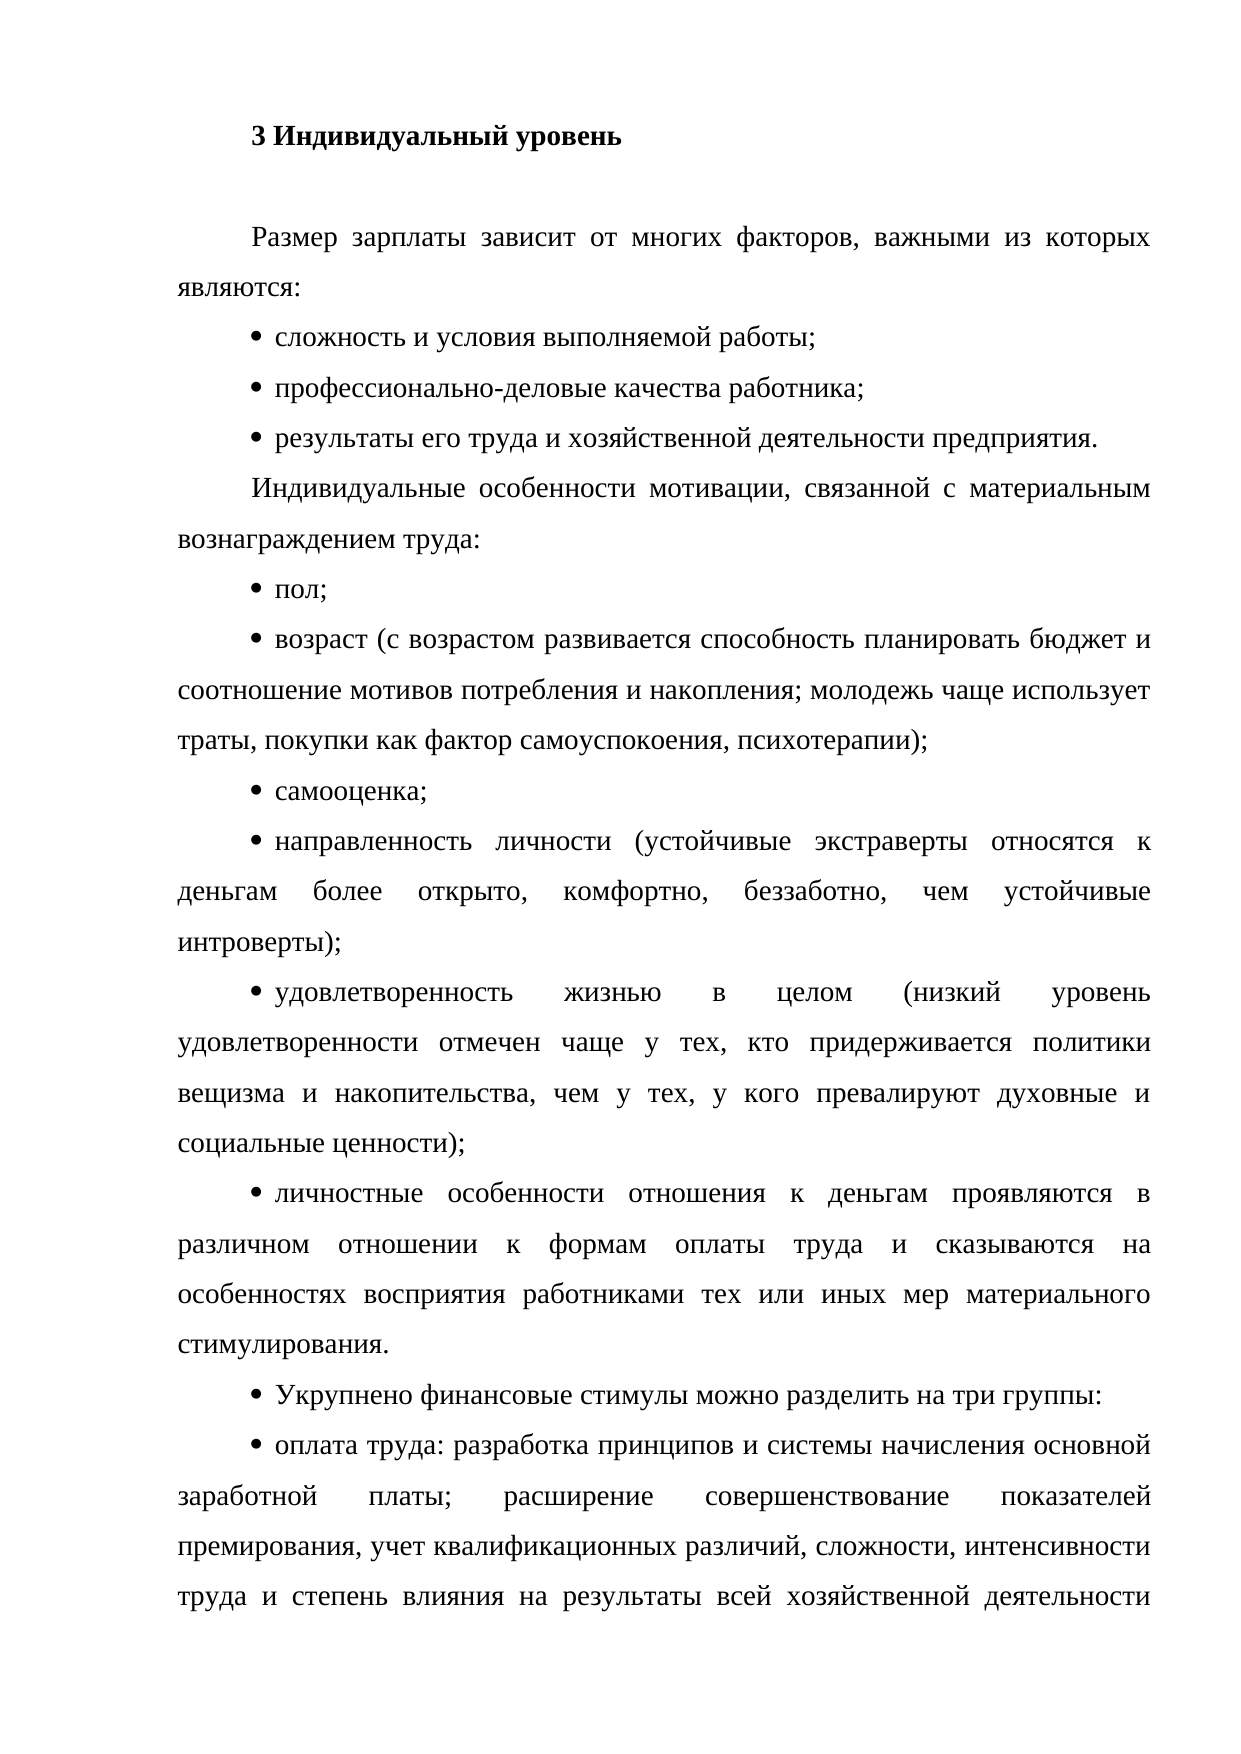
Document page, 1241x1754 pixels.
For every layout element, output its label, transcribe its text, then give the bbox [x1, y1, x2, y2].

text Размер зарплаты зависит от многих факторов, важными из которых являются: [177, 219, 1152, 303]
list личностные особенности отношения к деньгам проявляются в различном отношении к формам оплаты труда и сказываются на особенностях восприятия работниками тех или иных мер материального стимулирования. [177, 1176, 1152, 1360]
list самооценка; [177, 773, 1152, 806]
list возраст (с возрастом развивается способность планировать бюджет и соотношение мотивов потребления и накопления; молодежь чаще использует траты, покупки как фактор самоуспокоения, психотерапии); [177, 622, 1152, 756]
list удовлетворенность жизнью в целом (низкий уровень удовлетворенности отмечен чаще у тех, кто придерживается политики вещизма и накопительства, чем у тех, у кого превалируют духовные и социальные ценности); [177, 974, 1152, 1159]
text Индивидуальные особенности мотивации, связанной с материальным вознаграждением труда: [177, 471, 1152, 554]
list Укрупнено финансовые стимулы можно разделить на три группы: [177, 1377, 1152, 1411]
list результаты его труда и хозяйственной деятельности предприятия. [177, 420, 1152, 454]
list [177, 1427, 1152, 1612]
list пол; [177, 571, 1152, 605]
list сложность и условия выполняемой работы; [177, 319, 1152, 353]
list профессионально-деловые качества работника; [177, 370, 1152, 403]
text 3 Индивидуальный уровень [177, 118, 1152, 152]
list направленность личности (устойчивые экстраверты относятся к деньгам более открыто, комфортно, беззаботно, чем устойчивые интроверты); [177, 823, 1152, 957]
